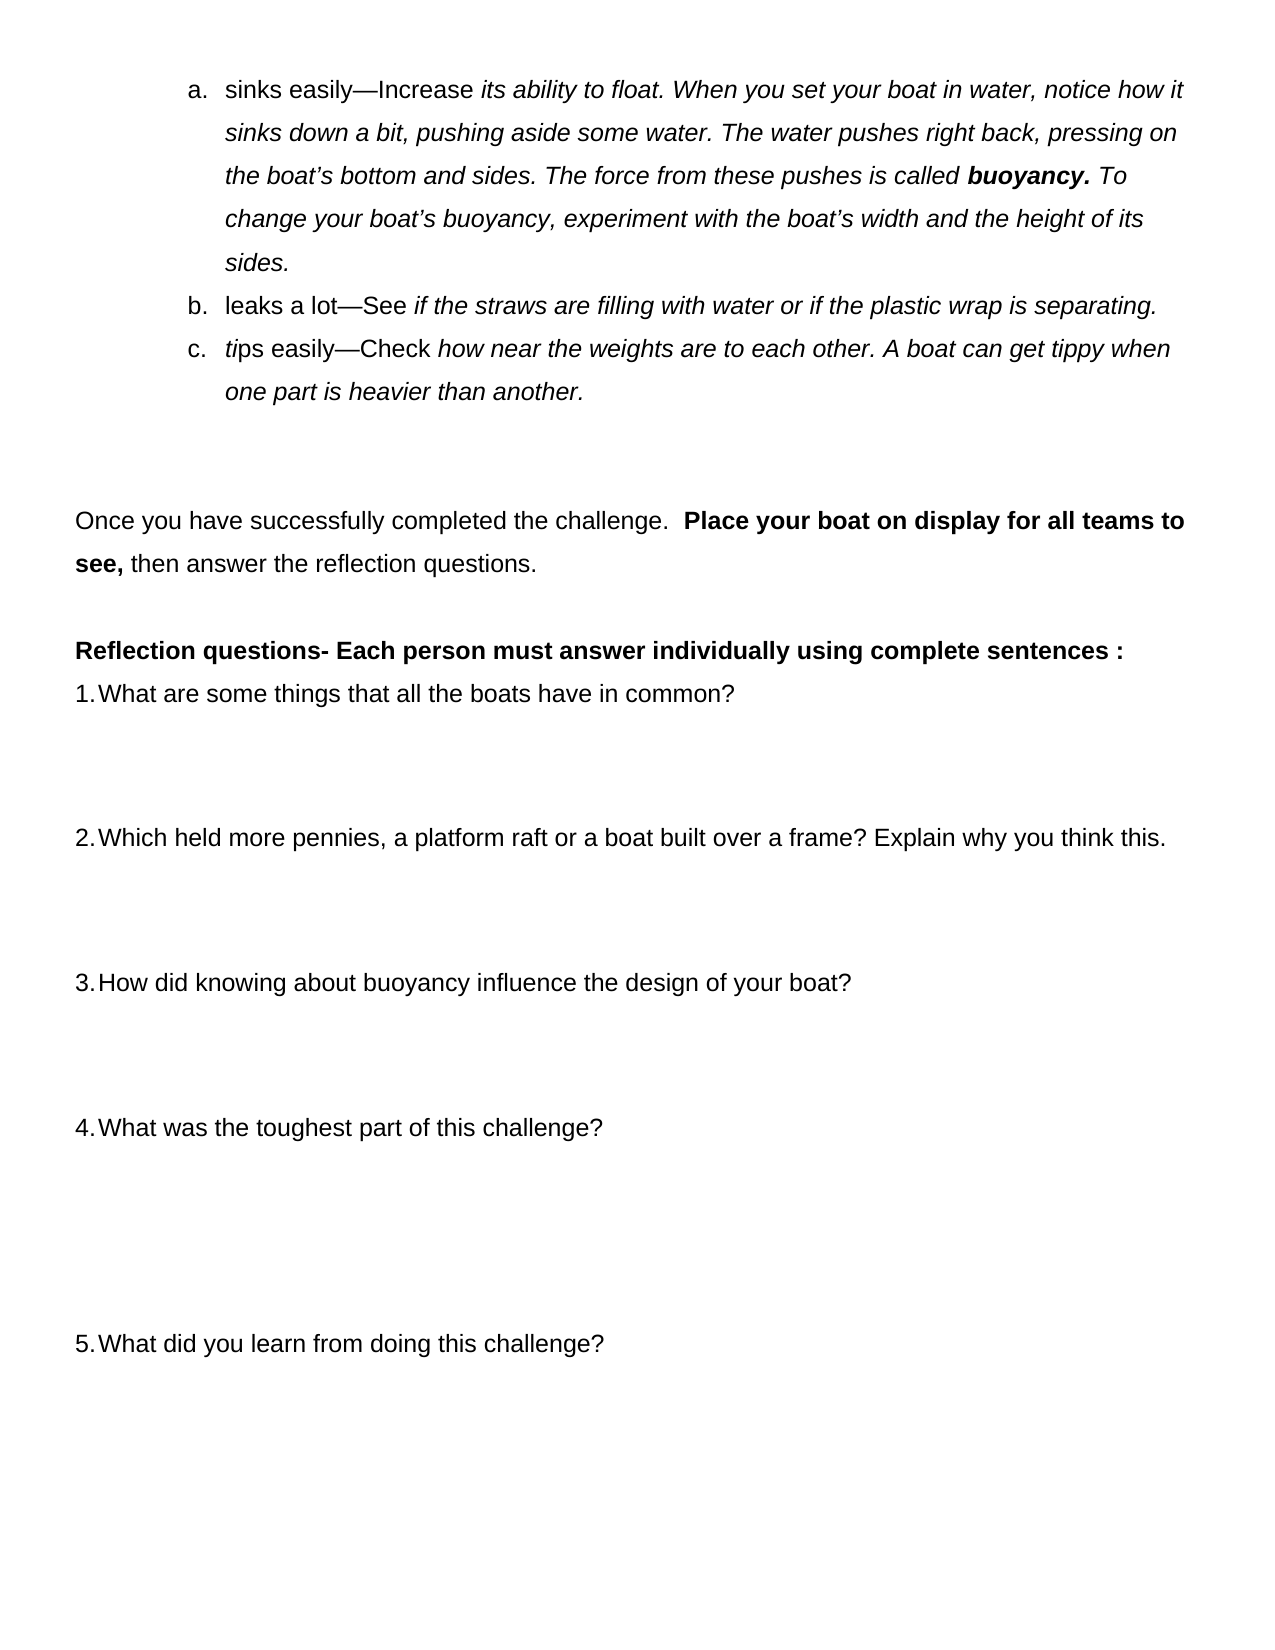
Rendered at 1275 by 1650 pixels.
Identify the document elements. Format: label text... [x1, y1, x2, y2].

list sinks easily—Increase its ability to float. When you set your boat in water, notice how it sinks down a bit, pushing aside some water. The water pushes right back, pressing on the boat’s bottom and sides. The force from these pushes is called buoyancy. To change your boat’s buoyancy, experiment with the boat’s width and the height of its sides. [187, 75, 1200, 276]
list What was the toughest part of this challenge? [75, 1112, 1200, 1141]
text Reflection questions- Each person must answer individually using complete sentences : [75, 636, 1200, 664]
list leaks a lot—See if the straws are filling with water or if the plastic wrap is separating. [187, 291, 1200, 319]
list What did you learn from doing this challenge? [75, 1329, 1200, 1358]
list tips easily—Check how near the weights are to each other. A boat can get tippy when one part is heavier than another. [187, 334, 1200, 406]
text Once you have successfully completed the challenge. Place your boat on display for all teams to see, then answer the reflection questions. [75, 506, 1200, 578]
list How did knowing about buoyancy influence the design of your boat? [75, 968, 1200, 997]
list Which held more pennies, a platform raft or a boat built over a frame? Explain why you think this. [75, 823, 1200, 852]
list What are some things that all the boats have in common? [75, 679, 1200, 707]
